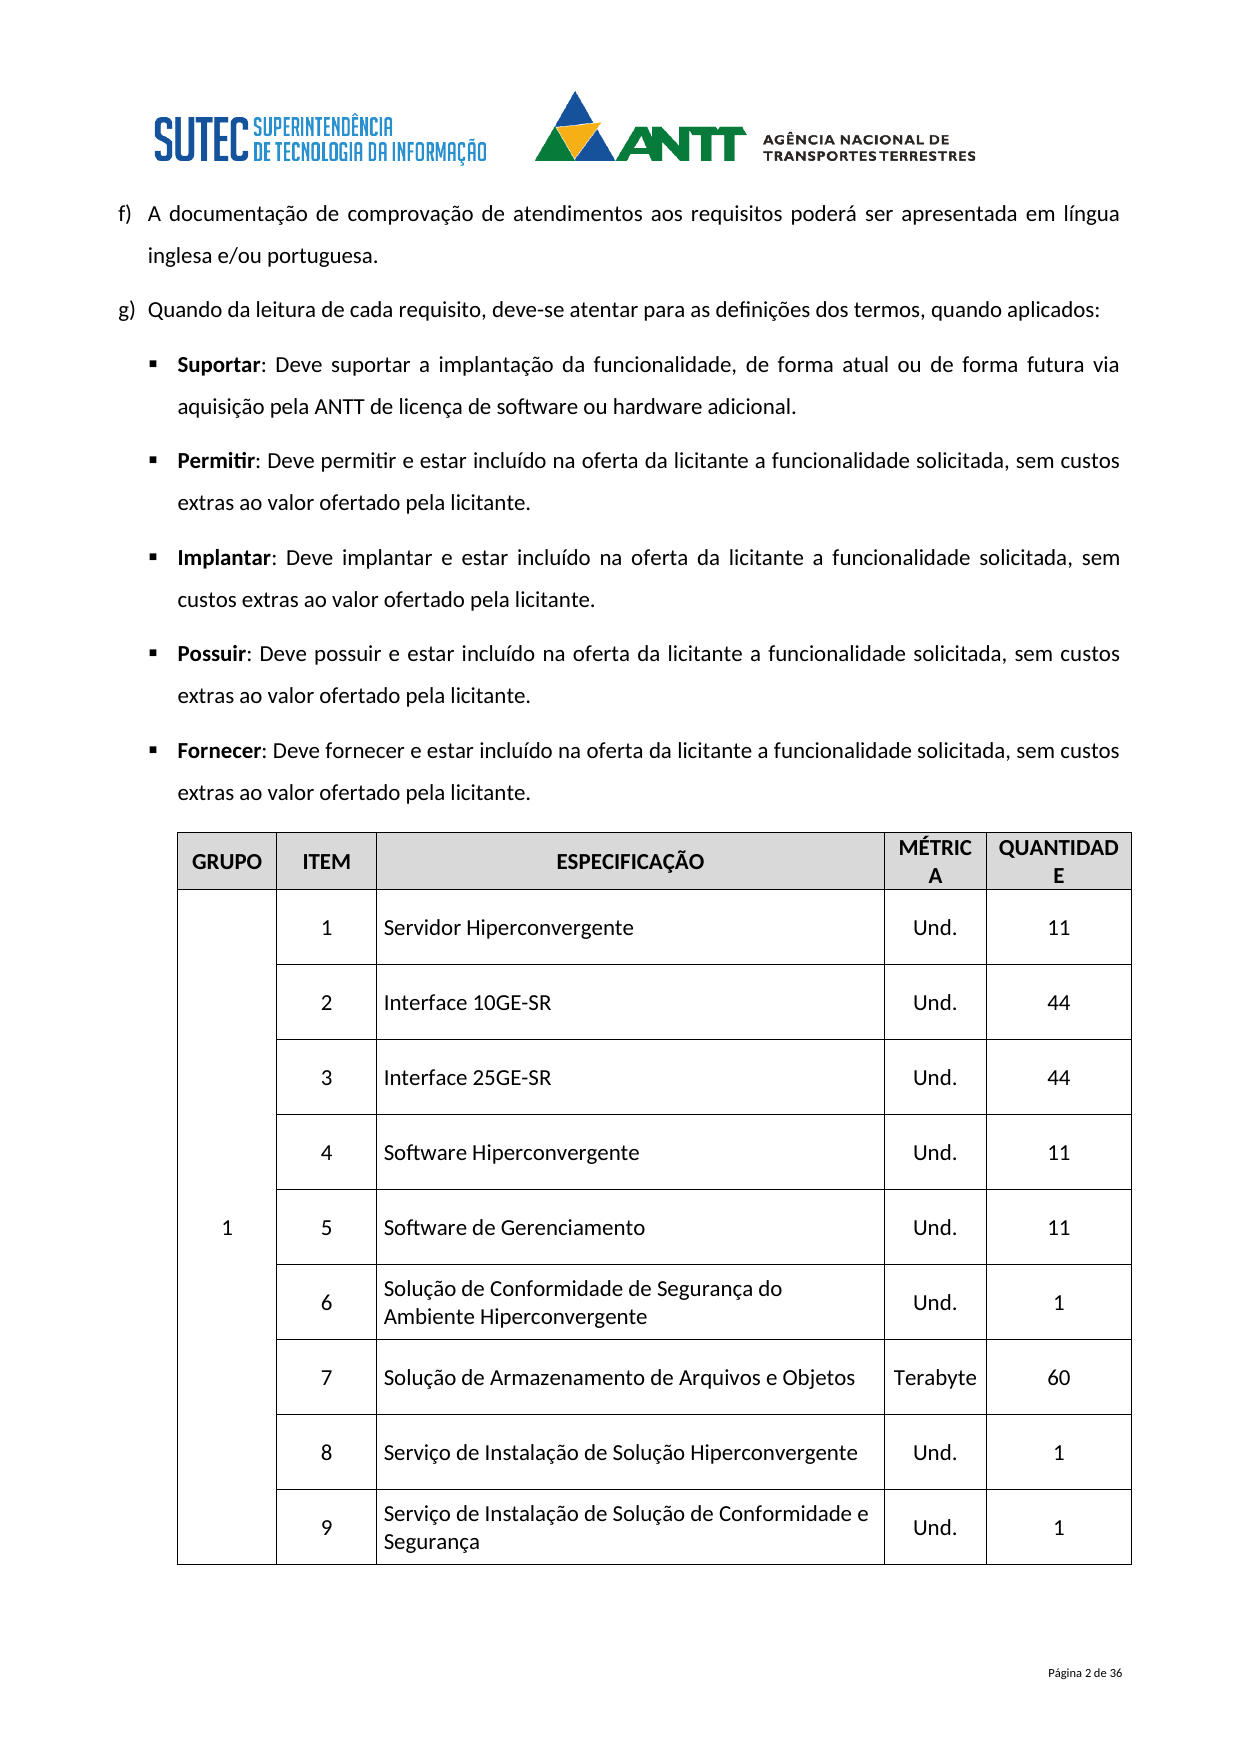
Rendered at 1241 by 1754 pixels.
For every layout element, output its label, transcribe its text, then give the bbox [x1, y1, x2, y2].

picture [118, 73, 1004, 199]
table_cell Und. [885, 890, 986, 964]
table_cell 11 [987, 890, 1131, 964]
table_header ESPECIFICAÇÃO [377, 833, 884, 889]
table_cell 1 [277, 890, 376, 964]
table_cell Und. [885, 1490, 986, 1564]
table_cell 44 [987, 965, 1131, 1039]
text A documentação de comprovação de atendimentos aos requisitos poderá ser apresentada em língua inglesa e/ou portuguesa. [118, 199, 1122, 269]
table_cell Solução de Armazenamento de Arquivos e Objetos [377, 1340, 884, 1414]
table_cell Und. [885, 1115, 986, 1189]
table_cell 4 [277, 1115, 376, 1189]
table_cell Und. [885, 1040, 986, 1114]
table_cell 44 [987, 1040, 1131, 1114]
list Implantar: Deve implantar e estar incluído na oferta da licitante a funcionalidade solicitada, sem custos extras ao valor ofertado pela licitante. [148, 543, 1122, 613]
table_cell 7 [277, 1340, 376, 1414]
table_cell 9 [277, 1490, 376, 1564]
list Suportar: Deve suportar a implantação da funcionalidade, de forma atual ou de forma futura via aquisição pela ANTT de licença de software ou hardware adicional. [148, 350, 1122, 420]
list Possuir: Deve possuir e estar incluído na oferta da licitante a funcionalidade solicitada, sem custos extras ao valor ofertado pela licitante. [148, 639, 1122, 709]
list Fornecer: Deve fornecer e estar incluído na oferta da licitante a funcionalidade solicitada, sem custos extras ao valor ofertado pela licitante. [148, 736, 1122, 806]
table_header QUANTIDADE [987, 833, 1131, 889]
table_cell Serviço de Instalação de Solução Hiperconvergente [377, 1415, 884, 1489]
table_cell Solução de Conformidade de Segurança do Ambiente Hiperconvergente [377, 1265, 884, 1339]
table_cell 2 [277, 965, 376, 1039]
table_cell 11 [987, 1115, 1131, 1189]
table_cell Und. [885, 1265, 986, 1339]
table_header ITEM [277, 833, 376, 889]
list Permitir: Deve permitir e estar incluído na oferta da licitante a funcionalidade solicitada, sem custos extras ao valor ofertado pela licitante. [148, 446, 1122, 516]
table_cell Software Hiperconvergente [377, 1115, 884, 1189]
table_cell Und. [885, 1415, 986, 1489]
table_cell 60 [987, 1340, 1131, 1414]
table_header GRUPO [178, 833, 276, 889]
table_cell Serviço de Instalação de Solução de Conformidade e Segurança [377, 1490, 884, 1564]
table_cell Und. [885, 965, 986, 1039]
table_cell Interface 25GE-SR [377, 1040, 884, 1114]
table_cell 8 [277, 1415, 376, 1489]
table_cell Software de Gerenciamento [377, 1190, 884, 1264]
table_cell Und. [885, 1190, 986, 1264]
table_cell 1 [987, 1265, 1131, 1339]
table_cell Servidor Hiperconvergente [377, 890, 884, 964]
table_cell 1 [178, 890, 276, 1564]
table_cell Interface 10GE-SR [377, 965, 884, 1039]
table_cell 6 [277, 1265, 376, 1339]
table_cell 1 [987, 1490, 1131, 1564]
table_cell 11 [987, 1190, 1131, 1264]
table_cell 1 [987, 1415, 1131, 1489]
table_cell 5 [277, 1190, 376, 1264]
text Quando da leitura de cada requisito, deve-se atentar para as definições dos termos, quando aplicados: [118, 296, 1122, 323]
table_cell 3 [277, 1040, 376, 1114]
table_header MÉTRICA [885, 833, 986, 889]
table_cell Terabyte [885, 1340, 986, 1414]
